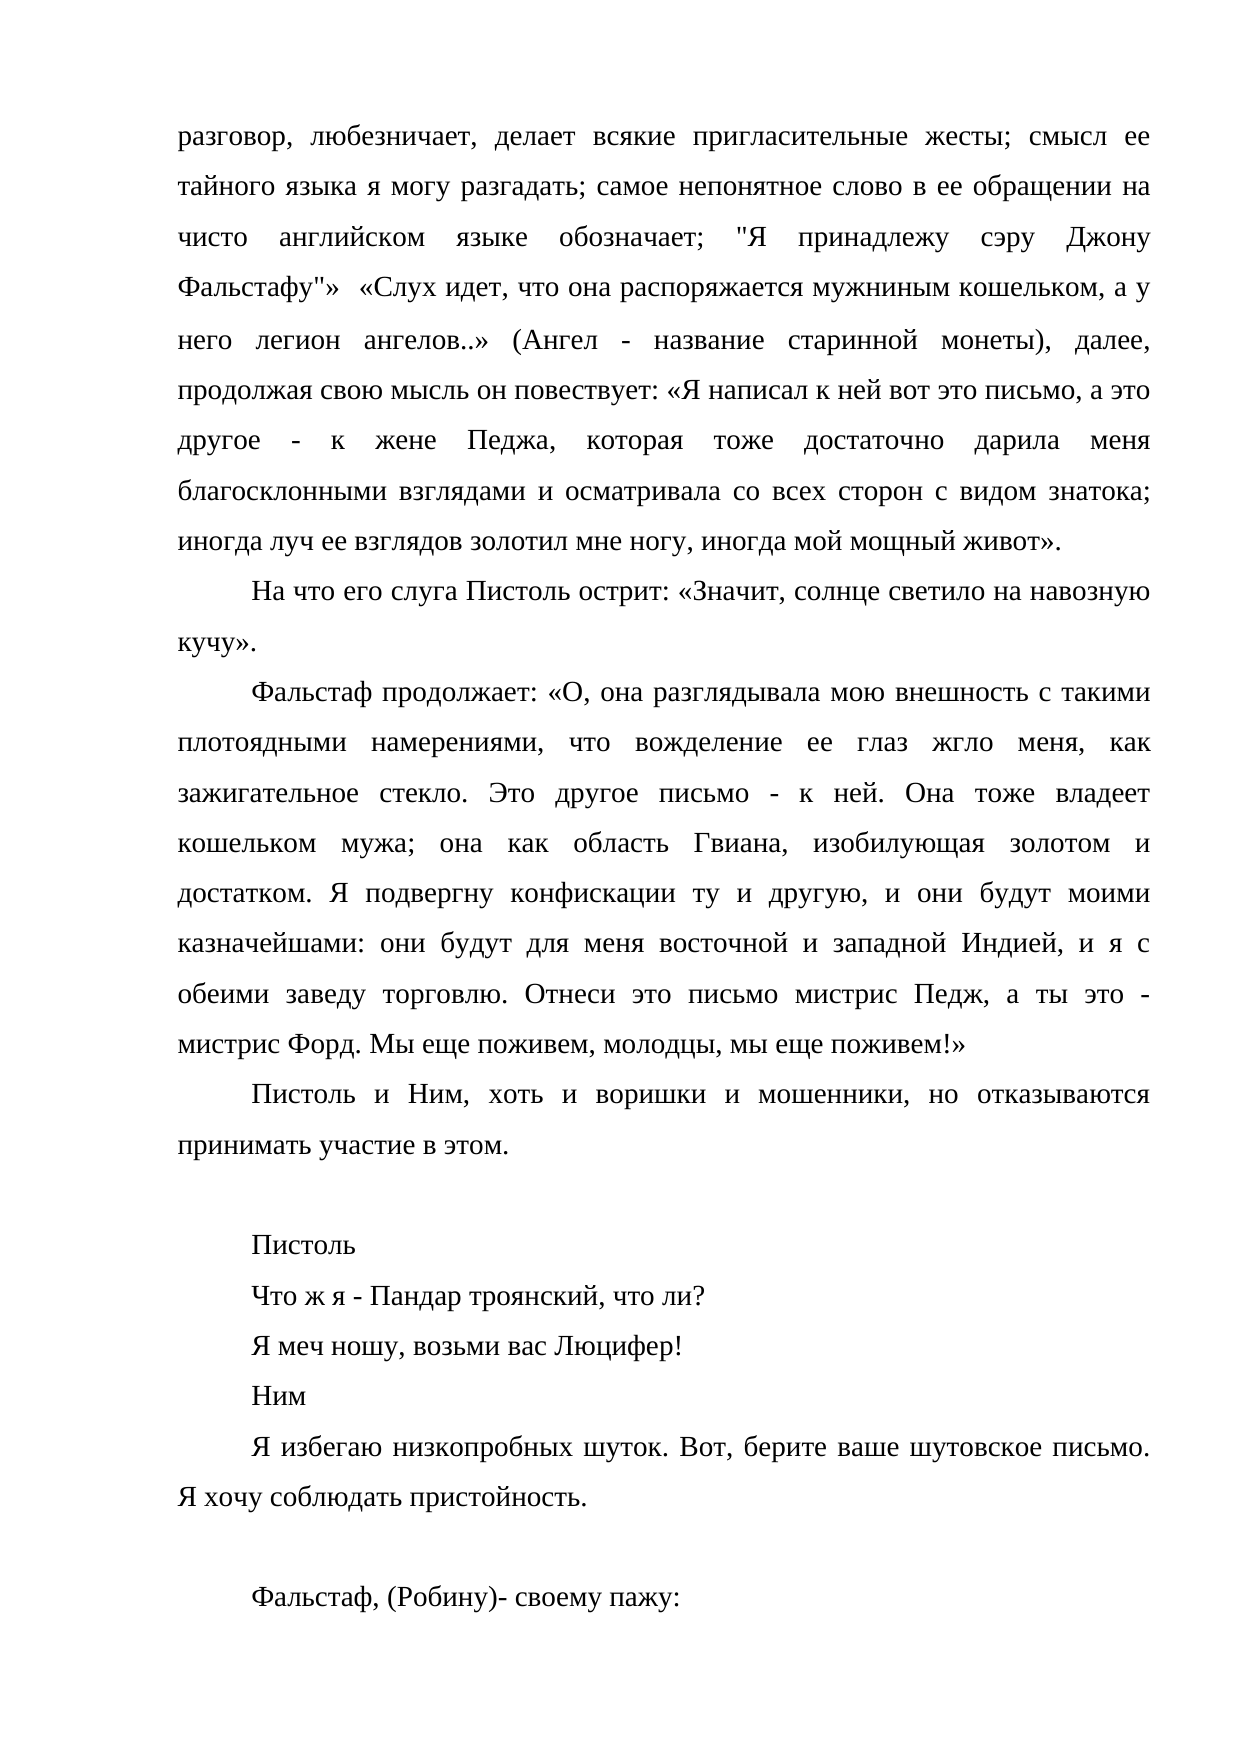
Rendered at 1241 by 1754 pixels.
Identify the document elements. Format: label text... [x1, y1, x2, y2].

text Я меч ношу, возьми вас Люцифер! [177, 1328, 1152, 1362]
text На что его слуга Пистоль острит: «Значит, солнце светило на навозную кучу». [177, 573, 1152, 657]
text Что ж я - Пандар троянский, что ли? [177, 1278, 1152, 1311]
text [177, 118, 1152, 557]
text Пистоль [177, 1227, 1152, 1261]
text Фальстаф продолжает: «О, она разглядывала мою внешность с такими плотоядными намерениями, что вожделение ее глаз жгло меня, как зажигательное стекло. Это другое письмо - к ней. Она тоже владеет кошельком мужа; она как область Гвиана, изобилующая золотом и достатком. Я подвергну конфискации ту и другую, и они будут моими казначейшами: они будут для меня восточной и западной Индией, и я с обеими заведу торговлю. Отнеси это письмо мистрис Педж, а ты это - мистрис Форд. Мы еще поживем, молодцы, мы еще поживем!» [177, 674, 1152, 1060]
text Ним [177, 1378, 1152, 1412]
text Пистоль и Ним, хоть и воришки и мошенники, но отказываются принимать участие в этом. [177, 1077, 1152, 1160]
text Я избегаю низкопробных шуток. Вот, берите ваше шутовское письмо. Я хочу соблюдать пристойность. [177, 1429, 1152, 1513]
text Фальстаф, (Робину)- своему пажу: [177, 1579, 1152, 1612]
